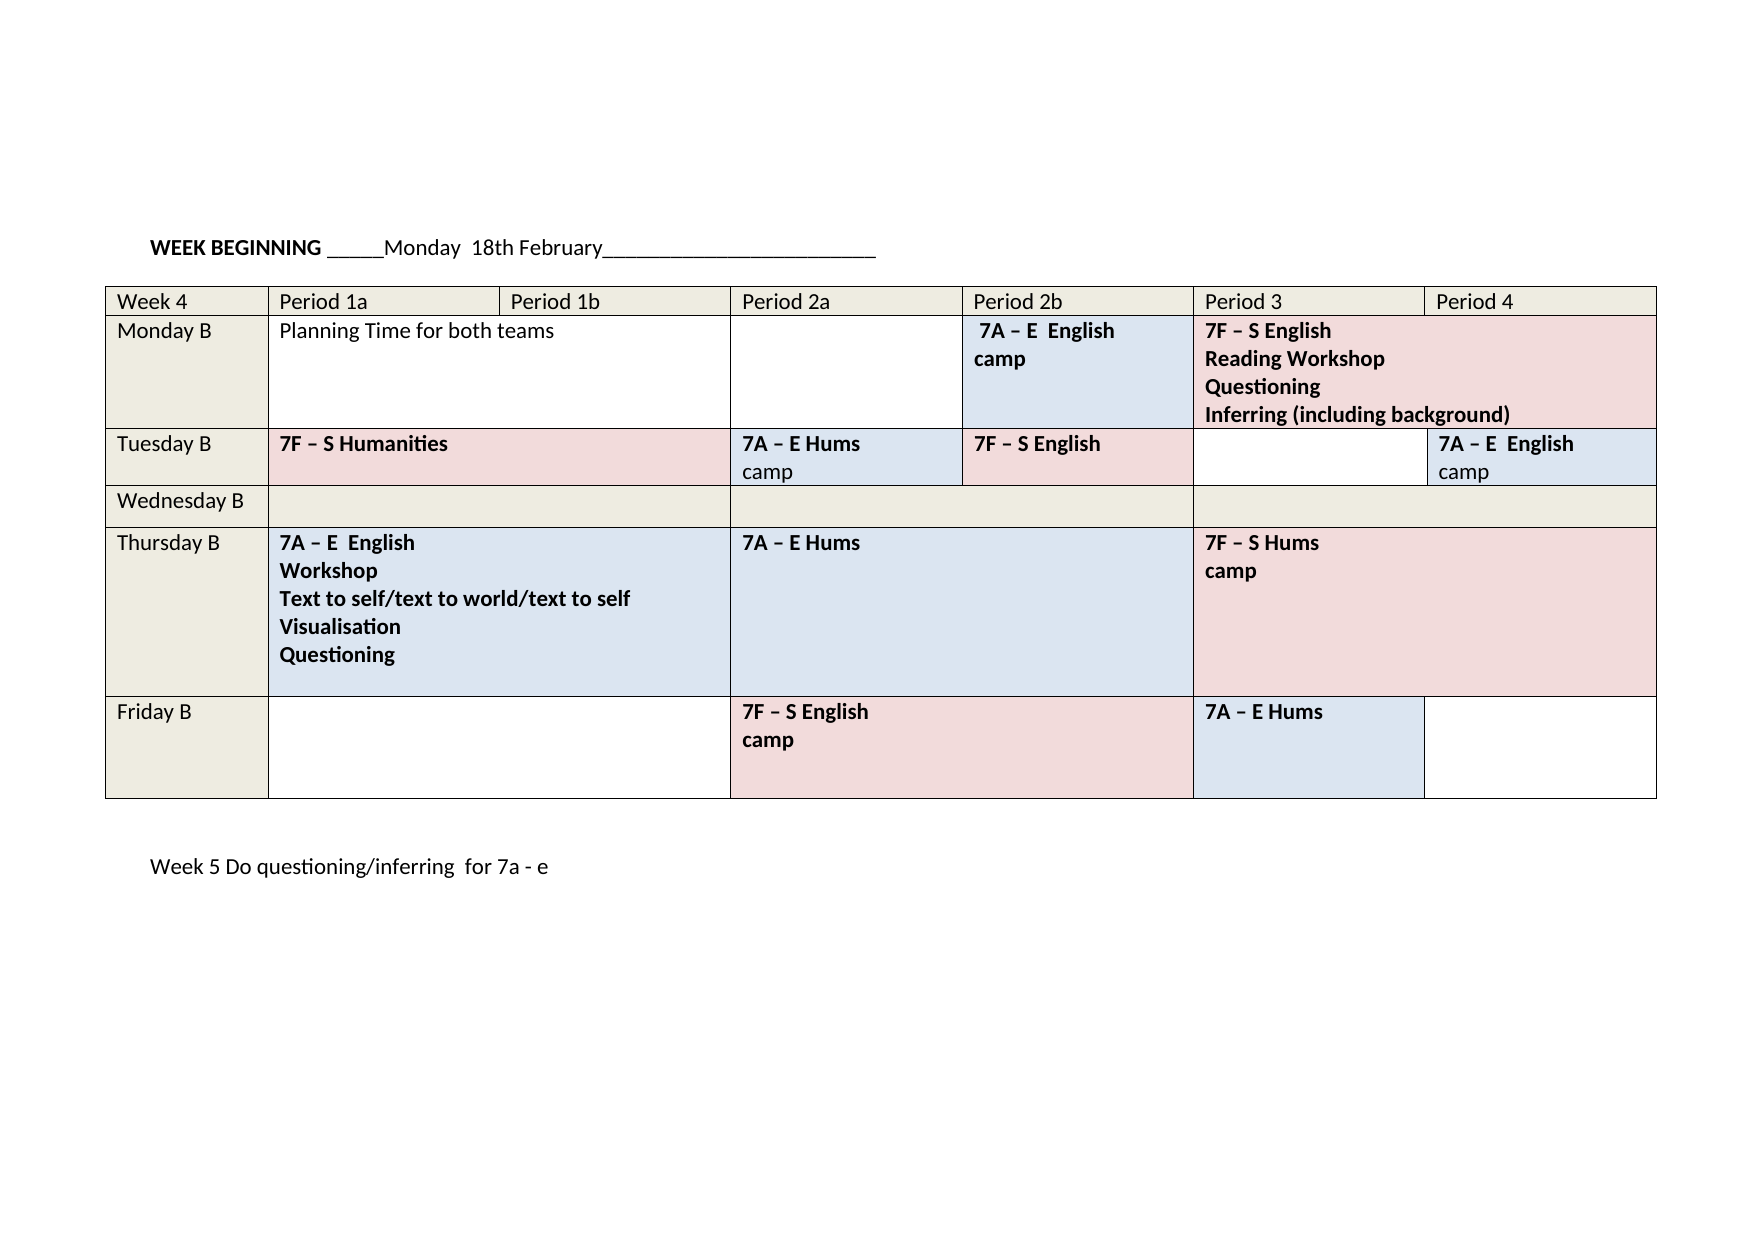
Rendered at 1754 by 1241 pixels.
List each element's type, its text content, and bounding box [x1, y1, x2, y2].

table_header Period 3 [1194, 287, 1424, 315]
table_cell 7A – E English Workshop Text to self/text to world/text to self Visualisation Questioning [269, 528, 730, 696]
table_cell Monday B [106, 316, 268, 428]
table_cell [1194, 486, 1656, 527]
table_cell [731, 316, 962, 428]
table_header Period 4 [1425, 287, 1656, 315]
table_cell Thursday B [106, 528, 268, 696]
table_header Week 4 [106, 287, 268, 315]
table_cell [1425, 697, 1656, 798]
table_cell [731, 486, 1193, 527]
table_header Period 1b [500, 287, 730, 315]
table_cell Tuesday B [106, 429, 268, 485]
table_cell [269, 697, 730, 798]
table_cell Friday B [106, 697, 268, 798]
table_cell Planning Time for both teams [269, 316, 730, 428]
table_cell 7A – E Hums camp [731, 429, 962, 485]
table_cell [269, 486, 730, 527]
table_cell 7F – S English Reading Workshop Questioning Inferring (including background) [1194, 316, 1656, 428]
text WEEK BEGINNING _____Monday 18th February________________________ [150, 233, 1604, 261]
table_cell 7A – E Hums [1194, 697, 1424, 798]
table_cell 7F – S Hums camp [1194, 528, 1656, 696]
text Week 5 Do questioning/inferring for 7a - e [150, 852, 1604, 880]
table_cell 7A – E English camp [1428, 429, 1656, 485]
table_cell 7A – E Hums [731, 528, 1193, 696]
table_cell Wednesday B [106, 486, 268, 527]
table_cell 7F – S Humanities [269, 429, 730, 485]
table_cell 7F – S English [963, 429, 1193, 485]
table_cell 7F – S English camp [731, 697, 1193, 798]
table_header Period 2a [731, 287, 962, 315]
table_cell 7A – E English camp [963, 316, 1193, 428]
table_header Period 2b [963, 287, 1193, 315]
table_cell [1194, 429, 1427, 485]
table_header Period 1a [269, 287, 499, 315]
